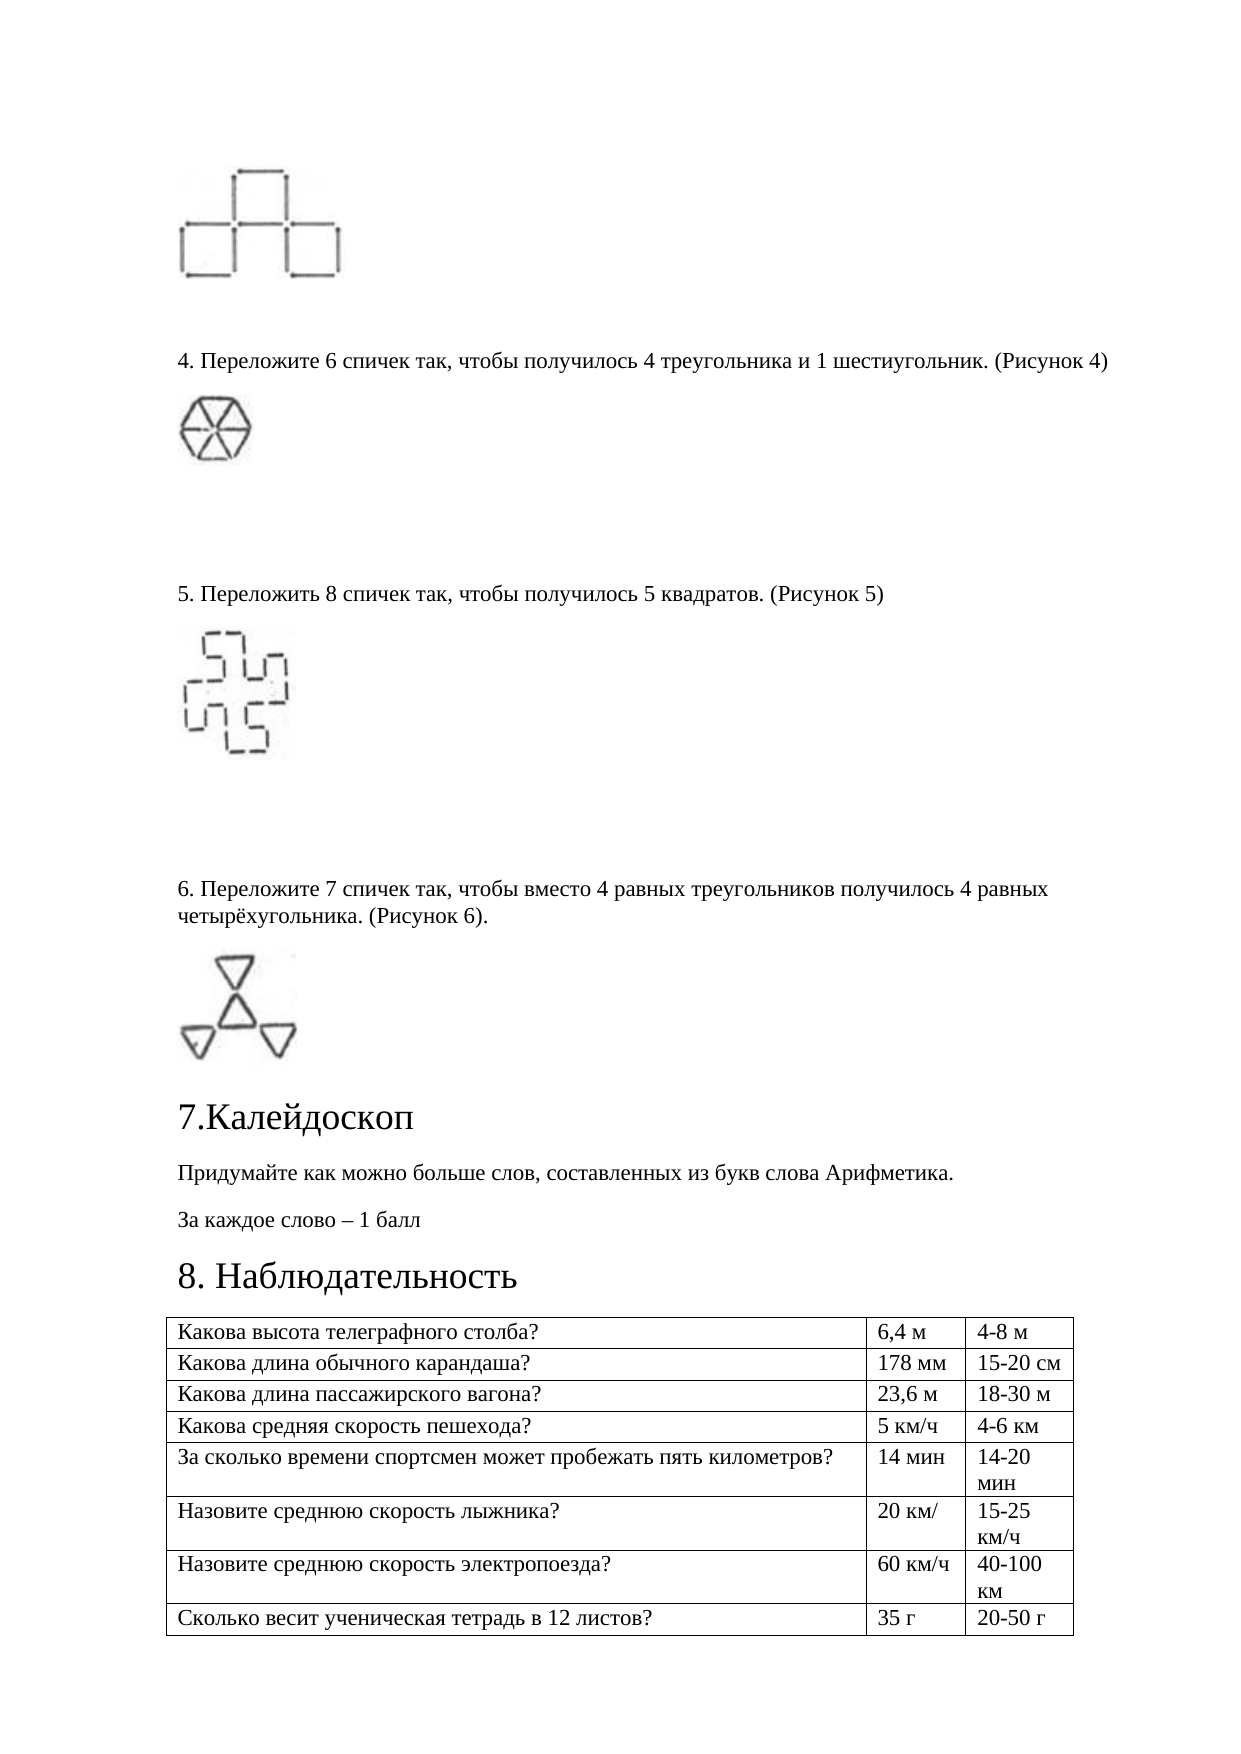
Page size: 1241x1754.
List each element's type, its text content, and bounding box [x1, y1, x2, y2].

table_cell 15-20 см [966, 1349, 1073, 1379]
text Придумайте как можно больше слов, составленных из букв слова Арифметика. [177, 1159, 1152, 1185]
text 4. Переложите 6 спичек так, чтобы получилось 4 треугольника и 1 шестиугольник. (Рисунок 4) [177, 347, 1152, 374]
table_cell Назовите среднюю скорость лыжника? [167, 1497, 866, 1549]
table_cell 178 мм [867, 1349, 965, 1379]
table_cell Назовите среднюю скорость электропоезда? [167, 1551, 866, 1603]
table_cell 4-6 км [966, 1412, 1073, 1442]
picture [177, 165, 346, 280]
table_cell 18-30 м [966, 1381, 1073, 1411]
table_cell 20 км/ [867, 1497, 965, 1549]
table_cell Какова длина пассажирского вагона? [167, 1381, 866, 1411]
picture [177, 394, 256, 465]
table_cell Какова средняя скорость пешехода? [167, 1412, 866, 1442]
table_cell За сколько времени спортсмен может пробежать пять километров? [167, 1443, 866, 1496]
picture [177, 627, 296, 761]
table_cell 35 г [867, 1604, 965, 1634]
table_cell 60 км/ч [867, 1551, 965, 1603]
picture [177, 948, 298, 1074]
text 8. Наблюдательность [177, 1253, 1152, 1296]
table_cell 15-25 км/ч [966, 1497, 1073, 1549]
table_cell 5 км/ч [867, 1412, 965, 1442]
text 7.Калейдоскоп [177, 1095, 1152, 1138]
text За каждое слово – 1 балл [177, 1206, 1152, 1232]
table_cell 20-50 г [966, 1604, 1073, 1634]
table_cell 14-20 мин [966, 1443, 1073, 1496]
table_cell Сколько весит ученическая тетрадь в 12 листов? [167, 1604, 866, 1634]
table_header 4-8 м [966, 1318, 1073, 1348]
table_cell 40-100 км [966, 1551, 1073, 1603]
text 6. Переложите 7 спичек так, чтобы вместо 4 равных треугольников получилось 4 равных четырёхугольника. (Рисунок 6). [177, 875, 1152, 928]
table_cell 14 мин [867, 1443, 965, 1496]
table_cell 23,6 м [867, 1381, 965, 1411]
table_header 6,4 м [867, 1318, 965, 1348]
table_header Какова высота телеграфного столба? [167, 1318, 866, 1348]
table_cell Какова длина обычного карандаша? [167, 1349, 866, 1379]
text 5. Переложить 8 спичек так, чтобы получилось 5 квадратов. (Рисунок 5) [177, 580, 1152, 606]
